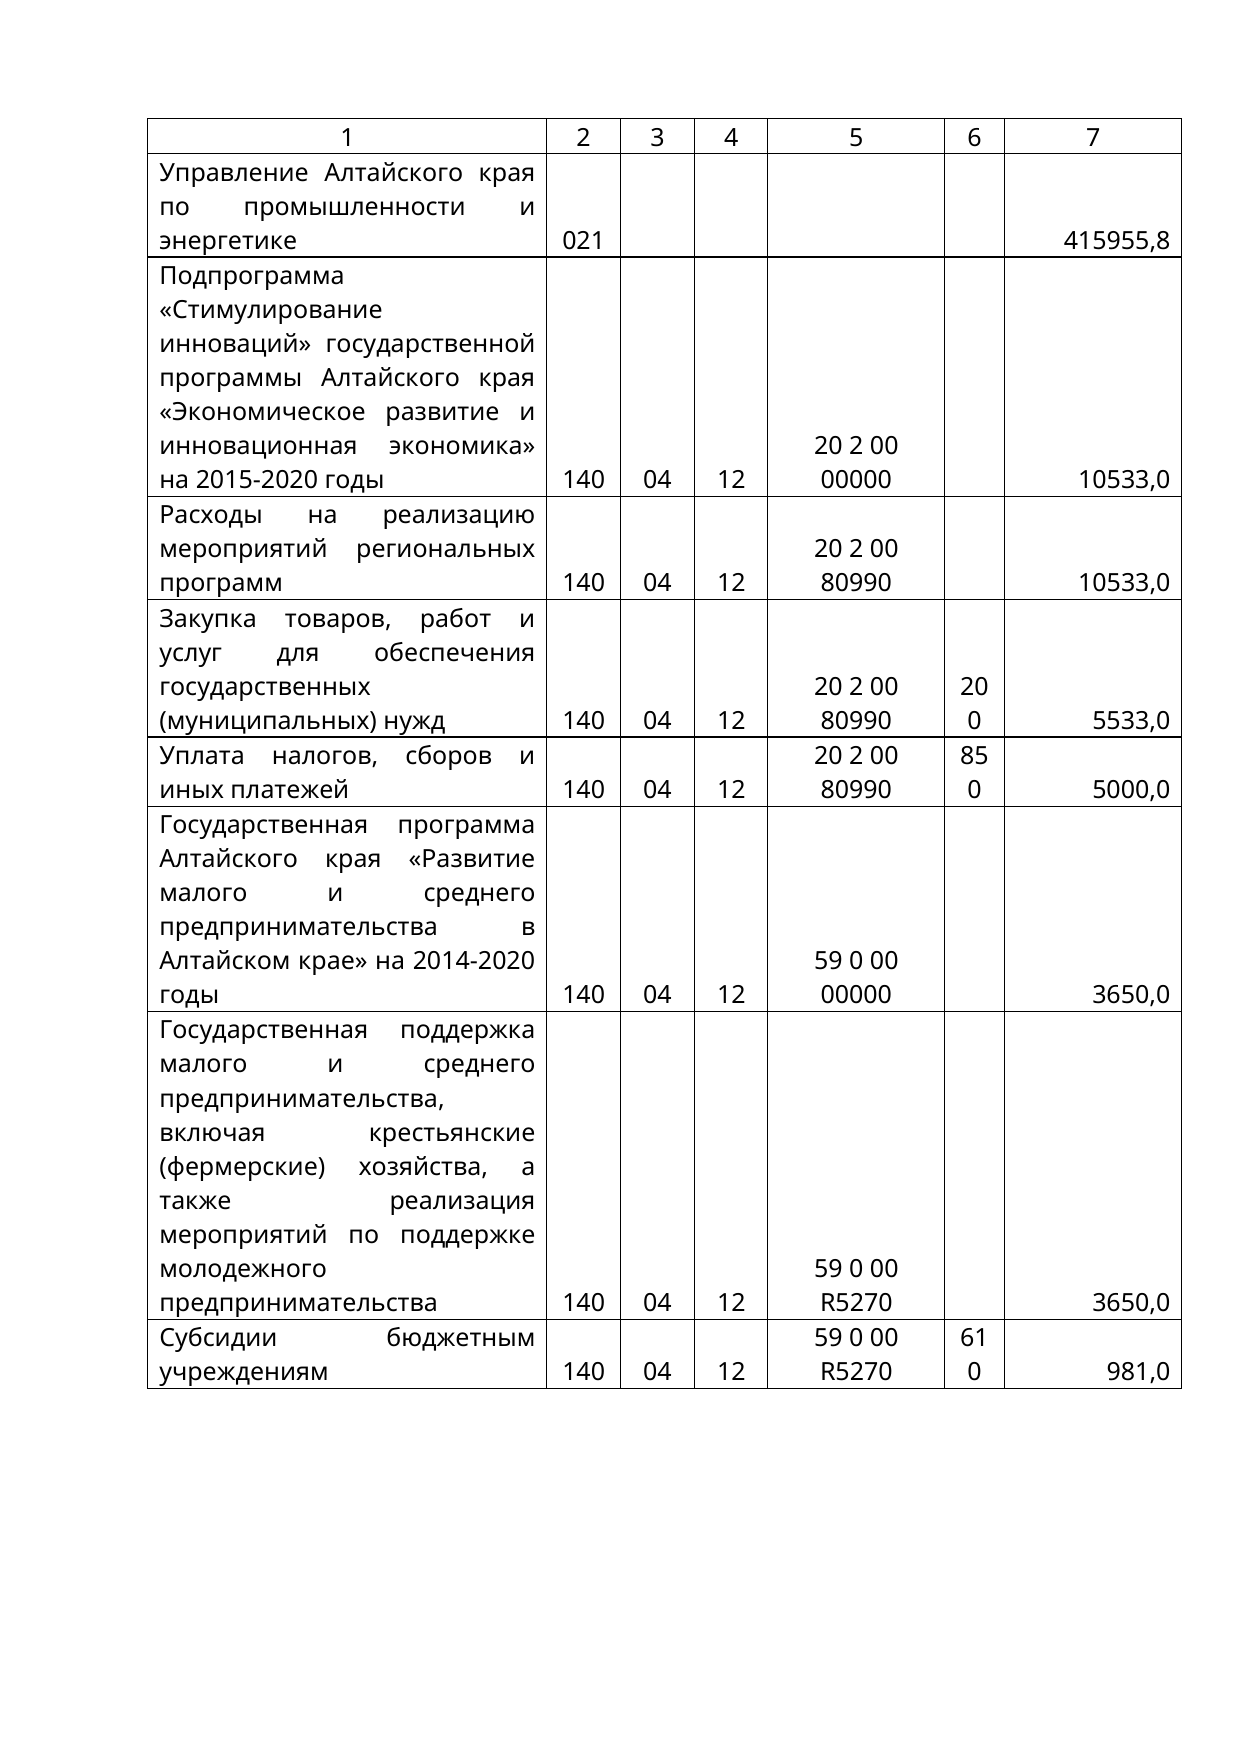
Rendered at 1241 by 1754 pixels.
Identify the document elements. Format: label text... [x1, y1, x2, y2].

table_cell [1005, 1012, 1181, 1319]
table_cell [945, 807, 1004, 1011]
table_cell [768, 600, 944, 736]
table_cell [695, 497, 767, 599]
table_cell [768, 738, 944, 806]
table_header 5 [768, 119, 944, 153]
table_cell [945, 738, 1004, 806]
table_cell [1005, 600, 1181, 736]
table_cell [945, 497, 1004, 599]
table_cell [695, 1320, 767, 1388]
table_header 4 [695, 119, 767, 153]
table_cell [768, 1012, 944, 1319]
table_cell 021 [547, 154, 620, 256]
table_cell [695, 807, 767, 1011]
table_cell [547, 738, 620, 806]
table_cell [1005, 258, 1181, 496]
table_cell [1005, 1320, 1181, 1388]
table_header 3 [621, 119, 694, 153]
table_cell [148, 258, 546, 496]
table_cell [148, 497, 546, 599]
table_header 6 [945, 119, 1004, 153]
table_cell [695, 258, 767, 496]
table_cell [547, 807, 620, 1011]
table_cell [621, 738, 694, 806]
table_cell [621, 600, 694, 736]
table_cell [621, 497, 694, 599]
table_cell [768, 154, 944, 256]
table_header 7 [1005, 119, 1181, 153]
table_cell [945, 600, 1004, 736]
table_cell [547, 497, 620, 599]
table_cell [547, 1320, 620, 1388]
table_header 2 [547, 119, 620, 153]
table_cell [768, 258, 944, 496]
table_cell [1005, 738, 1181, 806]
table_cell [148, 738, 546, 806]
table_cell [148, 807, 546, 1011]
table_header 1 [148, 119, 546, 153]
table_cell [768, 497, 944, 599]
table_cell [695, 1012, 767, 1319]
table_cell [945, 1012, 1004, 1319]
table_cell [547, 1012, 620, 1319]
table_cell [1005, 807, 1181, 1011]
table_cell 415955,8 [1005, 154, 1181, 256]
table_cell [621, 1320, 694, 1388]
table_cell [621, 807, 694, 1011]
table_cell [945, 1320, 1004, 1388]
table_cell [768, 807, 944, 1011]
table_cell [945, 154, 1004, 256]
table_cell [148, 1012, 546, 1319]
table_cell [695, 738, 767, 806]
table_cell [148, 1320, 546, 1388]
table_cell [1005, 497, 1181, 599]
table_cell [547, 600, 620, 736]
table_cell [621, 154, 694, 256]
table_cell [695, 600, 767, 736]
table_cell [695, 154, 767, 256]
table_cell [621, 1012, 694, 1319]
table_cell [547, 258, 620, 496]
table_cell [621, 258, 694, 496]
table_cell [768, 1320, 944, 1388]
table_cell Управление Алтайского края по промышленности и энергетике [148, 154, 546, 256]
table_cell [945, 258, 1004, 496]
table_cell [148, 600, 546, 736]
